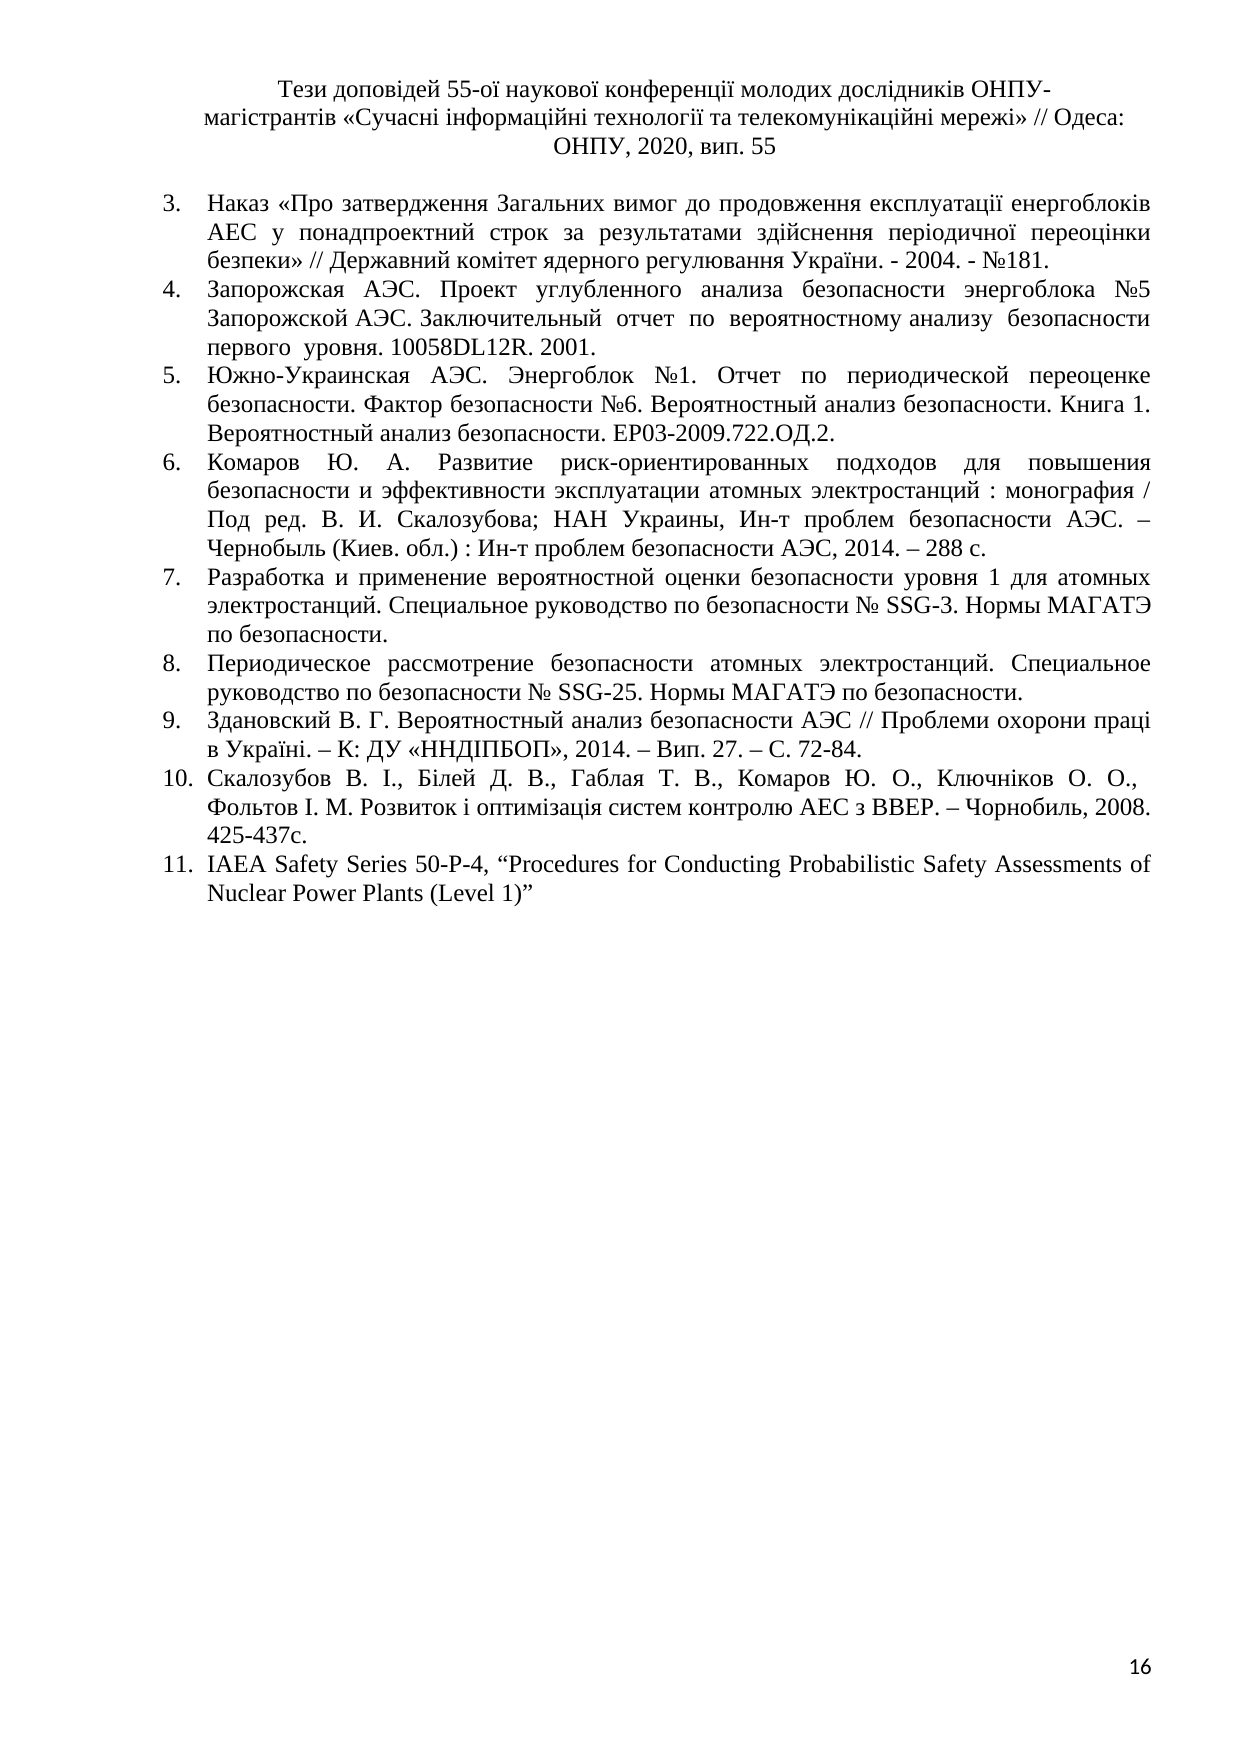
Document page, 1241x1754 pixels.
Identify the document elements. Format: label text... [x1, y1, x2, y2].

list Запорожская АЭС. Проект углубленного анализа безопасности энергоблока №5 Запорожской АЭС. Заключительный отчет по вероятностному анализу безопасности первого уровня. 10058DL12R. 2001. [162, 274, 1152, 361]
list Разработка и применение вероятностной оценки безопасности уровня 1 для атомных электростанций. Специальное руководство по безопасности № SSG-3. Нормы МАГАТЭ по безопасности. [162, 562, 1152, 648]
list Периодическое рассмотрение безопасности атомных электростанций. Специальное руководство по безопасности № SSG-25. Нормы МАГАТЭ по безопасности. [162, 648, 1152, 706]
list IAEA Safety Series 50-P-4, “Procedures for Conducting Probabilistic Safety Assessments of Nuclear Power Plants (Level 1)” [162, 849, 1152, 907]
list Южно-Украинская АЭС. Энергоблок №1. Отчет по периодической переоценке безопасности. Фактор безопасности №6. Вероятностный анализ безопасности. Книга 1. Вероятностный анализ безопасности. ЕР03-2009.722.ОД.2. [162, 361, 1152, 447]
list Комаров Ю. А. Развитие риск-ориентированных подходов для повышения безопасности и эффективности эксплуатации атомных электростанций : монография / Под ред. В. И. Скалозубова; НАН Украины, Ин-т проблем безопасности АЭС. – Чернобыль (Киев. обл.) : Ин-т проблем безопасности АЭС, 2014. – 288 с. [162, 447, 1152, 562]
list Наказ «Про затвердження Загальних вимог до продовження експлуатації енергоблоків АЕС у понадпроектний строк за результатами здійснення періодичної переоцінки безпеки» // Державний комітет ядерного регулювання України. - 2004. - №181. [162, 188, 1152, 274]
list Здановский В. Г. Вероятностный анализ безопасности АЭС // Проблеми охорони праці в Україні. – К: ДУ «ННДІПБОП», 2014. – Вип. 27. – С. 72-84. [162, 706, 1152, 763]
list Скалозубов В. І., Білей Д. В., Габлая Т. В., Комаров Ю. О., Ключніков О. О., Фольтов І. М. Розвиток і оптимізація систем контролю АЕС з ВВЕР. – Чорнобиль, 2008. 425-437с. [162, 763, 1152, 849]
